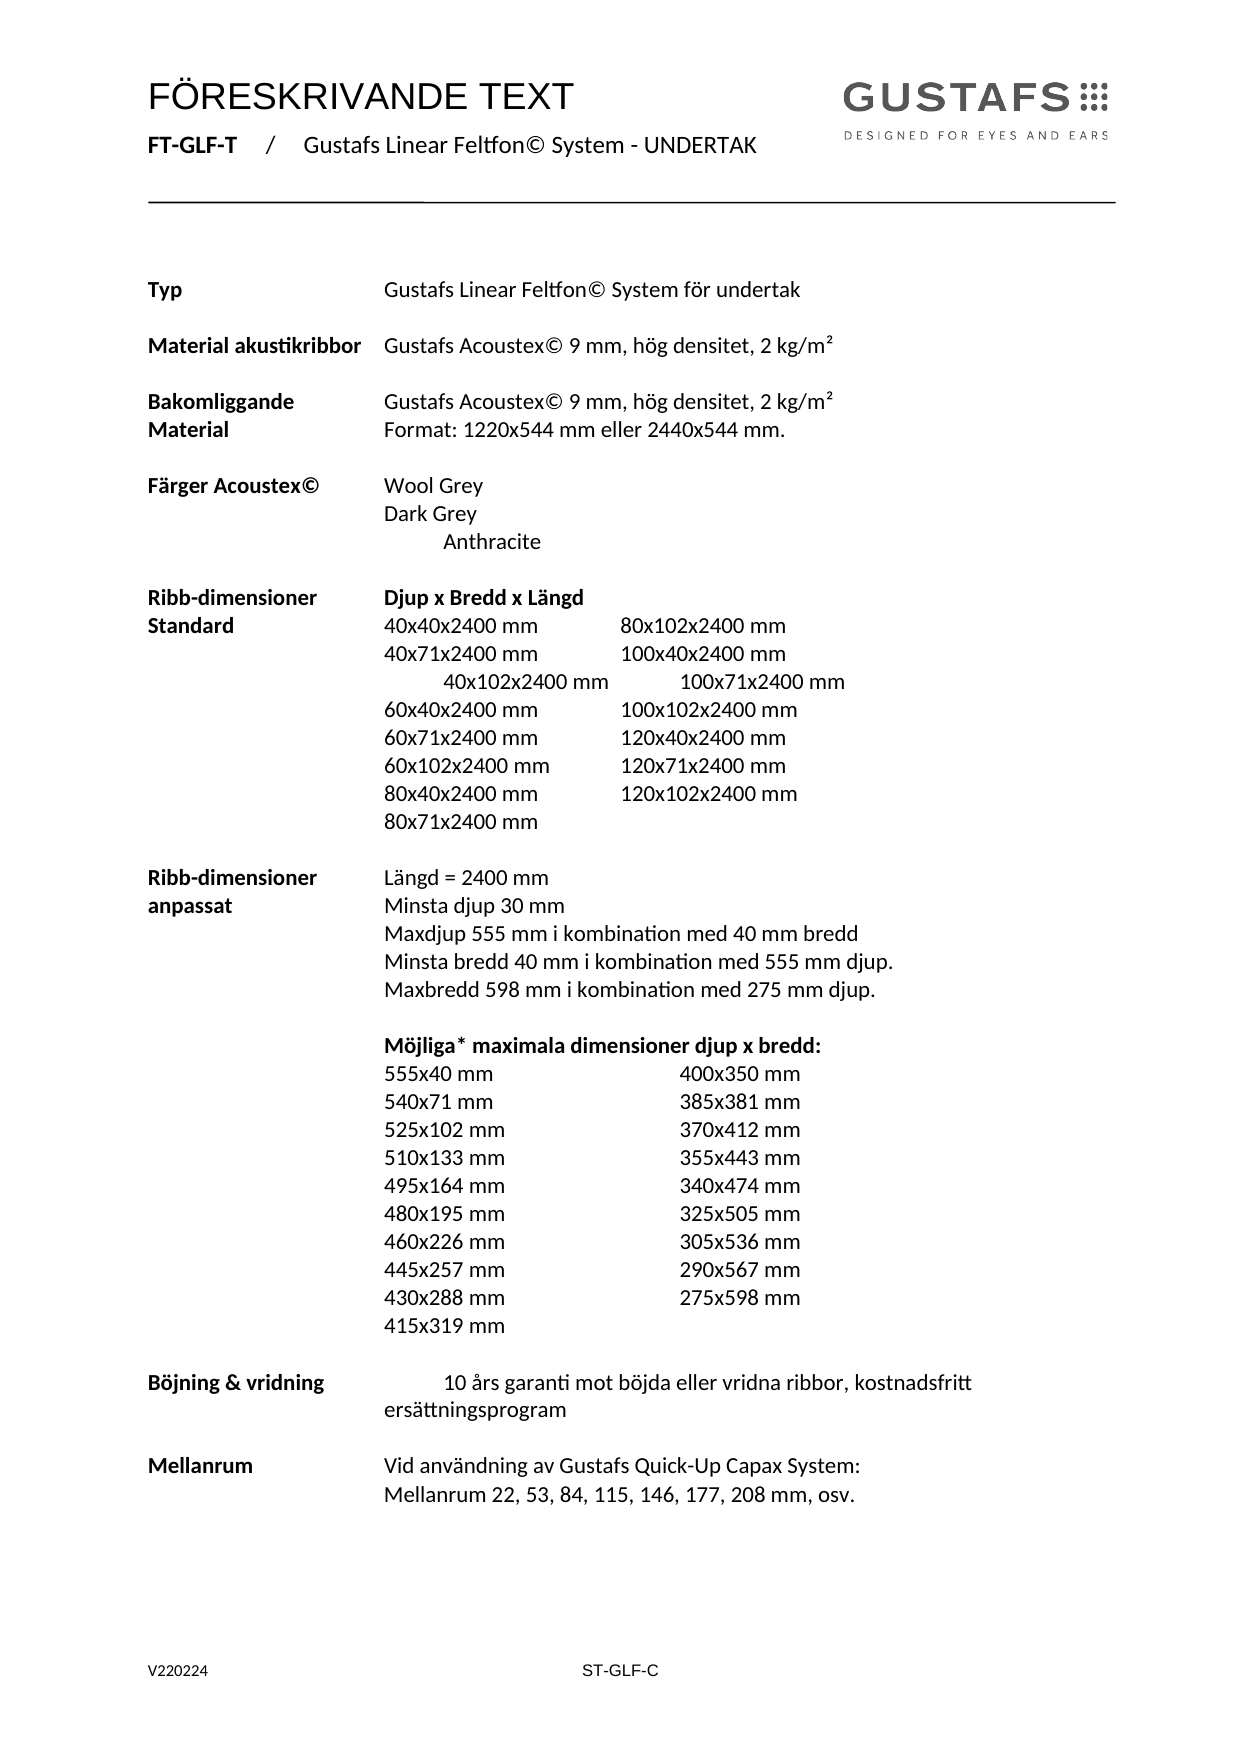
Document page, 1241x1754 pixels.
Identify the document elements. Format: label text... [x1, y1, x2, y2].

text 80x71x2400 mm [325, 807, 1092, 835]
text Material akustikribbor Gustafs Acoustex© 9 mm, hög densitet, 2 kg/m² [148, 331, 1092, 359]
text Typ Gustafs Linear Feltfon© System för undertak [148, 275, 1092, 303]
text Mellanrum Vid användning av Gustafs Quick-Up Capax System: [148, 1452, 1092, 1480]
text 540x71 mm 385x381 mm [325, 1087, 1092, 1115]
text Standard 40x40x2400 mm 80x102x2400 mm [148, 611, 1092, 639]
text Material Format: 1220x544 mm eller 2440x544 mm. [148, 415, 1092, 443]
text Minsta bredd 40 mm i kombination med 555 mm djup. [148, 947, 1092, 975]
text 445x257 mm 290x567 mm [325, 1256, 1092, 1283]
text Bakomliggande Gustafs Acoustex© 9 mm, hög densitet, 2 kg/m² [148, 387, 1092, 415]
text 495x164 mm 340x474 mm [325, 1171, 1092, 1199]
text 510x133 mm 355x443 mm [325, 1143, 1092, 1171]
text Färger Acoustex© Wool Grey [148, 471, 1092, 499]
text 60x102x2400 mm 120x71x2400 mm [325, 751, 1092, 779]
text Maxdjup 555 mm i kombination med 40 mm bredd [148, 919, 1092, 947]
picture [843, 82, 1108, 140]
text Maxbredd 598 mm i kombination med 275 mm djup. [325, 975, 1092, 1003]
text 80x40x2400 mm 120x102x2400 mm [325, 779, 1092, 807]
text 460x226 mm 305x536 mm [325, 1227, 1092, 1256]
text 60x40x2400 mm 100x102x2400 mm [325, 695, 1092, 723]
text 480x195 mm 325x505 mm [325, 1199, 1092, 1227]
text 555x40 mm 400x350 mm [325, 1059, 1092, 1087]
text Mellanrum 22, 53, 84, 115, 146, 177, 208 mm, osv. [148, 1480, 1092, 1508]
text Böjning & vridning 10 års garanti mot böjda eller vridna ribbor, kostnadsfritt ersättningsprogram [148, 1368, 1092, 1424]
text 60x71x2400 mm 120x40x2400 mm [325, 723, 1092, 751]
text Anthracite [325, 527, 1092, 555]
text Ribb-dimensioner Längd = 2400 mm [148, 863, 1092, 891]
text 525x102 mm 370x412 mm [325, 1115, 1092, 1143]
text Möjliga* maximala dimensioner djup x bredd: [384, 1031, 1092, 1059]
text 430x288 mm 275x598 mm [325, 1283, 1092, 1312]
text 40x71x2400 mm 100x40x2400 mm [325, 639, 1092, 667]
text 415x319 mm [325, 1312, 1092, 1339]
text anpassat Minsta djup 30 mm [148, 891, 1092, 919]
text 40x102x2400 mm 100x71x2400 mm [325, 667, 1092, 695]
text Dark Grey [325, 499, 1092, 527]
text Ribb-dimensioner Djup x Bredd x Längd [148, 583, 1092, 611]
